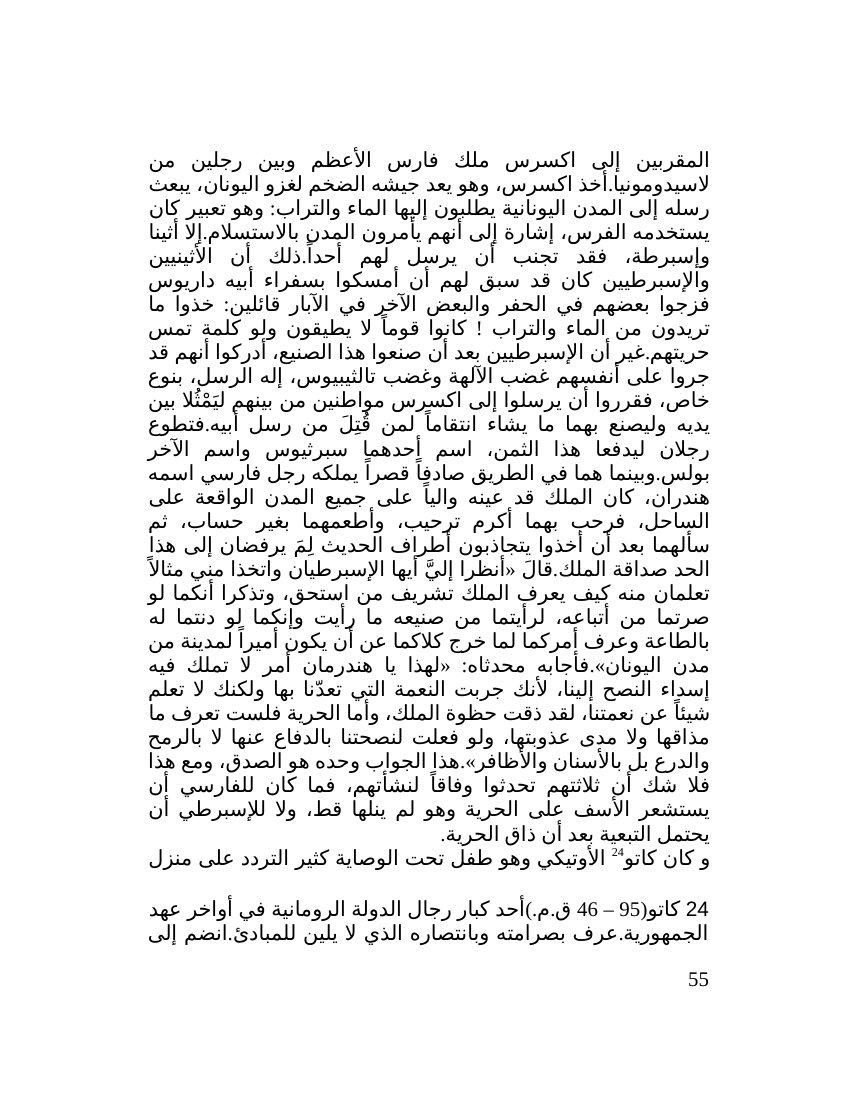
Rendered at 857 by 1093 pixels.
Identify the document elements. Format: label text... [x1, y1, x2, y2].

text و يطيب لي هنا أن أتذكر حديثاً جرى في قديم الزمان بين أحد المقربين إلى اكسرس ملك فارس الأعظم وبين رجلين من لاسيدومونيا.أخذ اكسرس، وهو يعد جيشه الضخم لغزو اليونان، يبعث رسله إلى المدن اليونانية يطلبون إليها الماء والتراب: وهو تعبير كان يستخدمه الفرس، إشارة إلى أنهم يأمرون المدن بالاستسلام.إلا أثينا وإسبرطة، فقد تجنب أن يرسل لهم أحداً.ذلك أن الأثينيين والإسبرطيين كان قد سبق لهم أن أمسكوا بسفراء أبيه داريوس فزجوا بعضهم في الحفر والبعض الآخر في الآبار قائلين: خذوا ما تريدون من الماء والتراب ! كانوا قوماً لا يطيقون ولو كلمة تمس حريتهم.غير أن الإسبرطيين بعد أن صنعوا هذا الصنيع، أدركوا أنهم قد جروا على أنفسهم غضب الآلهة وغضب تالثيبيوس، إله الرسل، بنوع خاص، فقرروا أن يرسلوا إلى اكسرس مواطنين من بينهم ليَمْثُلا بين يديه وليصنع بهما ما يشاء انتقاماً لمن قُتِلَ من رسل أبيه.فتطوع رجلان ليدفعا هذا الثمن، اسم أحدهما سبرثيوس واسم الآخر بولس.وبينما هما في الطريق صادفاً قصراً يملكه رجل فارسي اسمه هندران، كان الملك قد عينه والياً على جميع المدن الواقعة على الساحل، فرحب بهما أكرم ترحيب، وأطعمهما بغير حساب، ثم سألهما بعد أن أخذوا يتجاذبون أطراف الحديث لِمَ يرفضان إلى هذا الحد صداقة الملك.قالَ «أنظرا إليَّ أيها الإسبرطيان واتخذا مني مثالاً تعلمان منه كيف يعرف الملك تشريف من استحق، وتذكرا أنكما لو صرتما من أتباعه، لرأيتما من صنيعه ما رأيت وإنكما لو دنتما له بالطاعة وعرف أمركما لما خرج كلاكما عن أن يكون أميراً لمدينة من مدن اليونان».فأجابه محدثاه: «لهذا يا هندرمان أمر لا تملك فيه إسداء النصح إلينا، لأنك جربت النعمة التي تعدّنا بها ولكنك لا تعلم شيئاً عن نعمتنا، لقد ذقت حظوة الملك، وأما الحرية فلست تعرف ما مذاقها ولا مدى عذوبتها، ولو فعلت لنصحتنا بالدفاع عنها لا بالرمح والدرع بل بالأسنان والأظافر».هذا الجواب وحده هو الصدق، ومع هذا فلا شك أن ثلاثتهم تحدثوا وفاقاً لنشأتهم، فما كان للفارسي أن يستشعر الأسف على الحرية وهو لم ينلها قط، ولا للإسبرطي أن يحتمل التبعية بعد أن ذاق الحرية. [148, 148, 710, 846]
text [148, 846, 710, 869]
